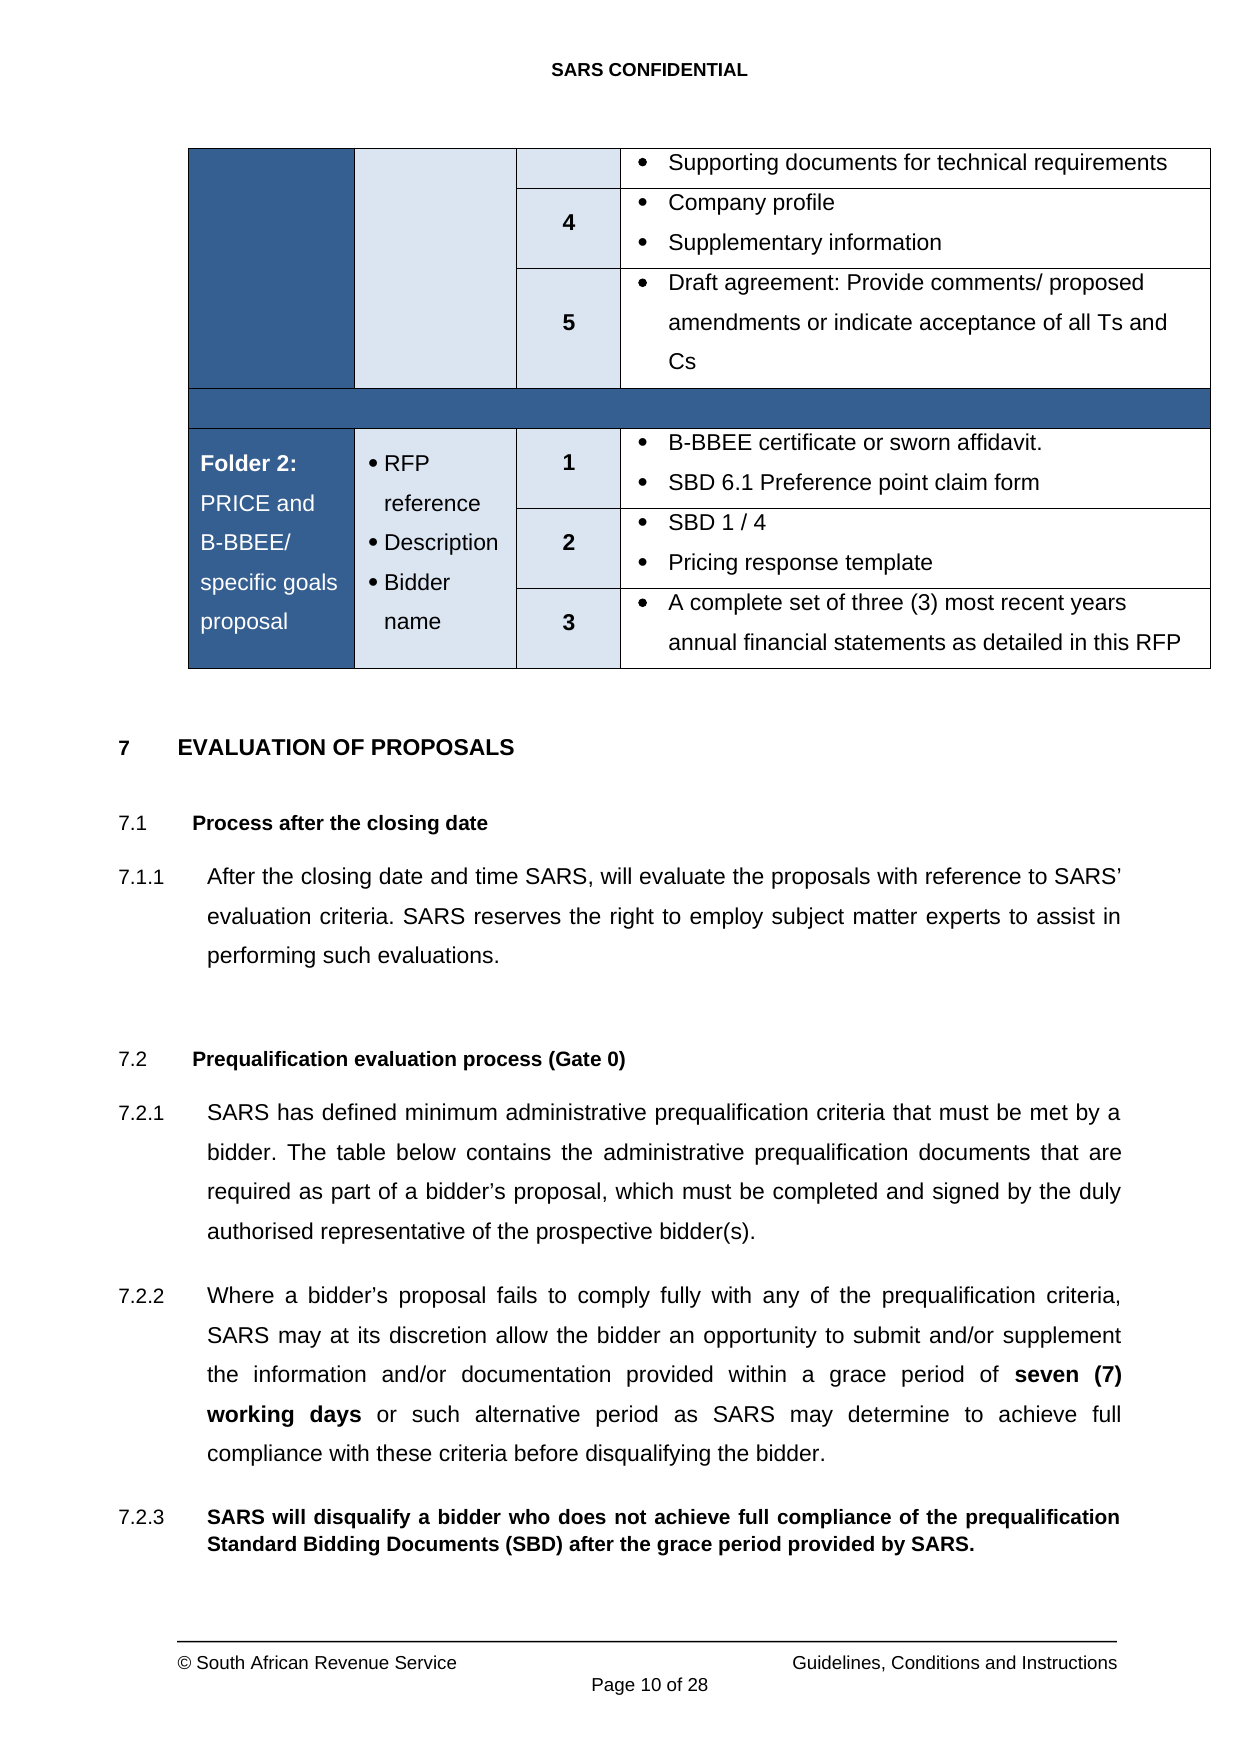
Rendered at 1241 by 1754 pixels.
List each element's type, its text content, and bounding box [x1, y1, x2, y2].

table_cell [189, 389, 1210, 428]
table_cell 5 [517, 269, 620, 388]
table_cell Company profile Supplementary information [621, 189, 1210, 268]
table_cell 2 [517, 509, 620, 588]
text SARS will disqualify a bidder who does not achieve full compliance of the prequalification Standard Bidding Documents (SBD) after the grace period provided by SARS. [118, 1504, 1122, 1556]
text Prequalification evaluation process (Gate 0) [118, 1047, 1122, 1071]
table_cell SBD 1 / 4 Pricing response template [621, 509, 1210, 588]
text SARS has defined minimum administrative prequalification criteria that must be met by a bidder. The table below contains the administrative prequalification documents that are required as part of a bidder’s proposal, which must be completed and signed by the duly authorised representative of the prospective bidder(s). [118, 1099, 1122, 1244]
table_cell 3 [517, 589, 620, 668]
table_cell RFP reference Description Bidder name [355, 429, 516, 668]
table_cell 3 [517, 149, 620, 188]
text After the closing date and time SARS, will evaluate the proposals with reference to SARS’ evaluation criteria. SARS reserves the right to employ subject matter experts to assist in performing such evaluations. [118, 863, 1122, 968]
table_cell 1 [517, 429, 620, 508]
table_cell Folder 2: PRICE and B-BBEE/ specific goals proposal [189, 429, 354, 668]
text Process after the closing date [118, 811, 1122, 835]
table_cell 4 [517, 189, 620, 268]
table_cell A complete set of three (3) most recent years annual financial statements as detailed in this RFP [621, 589, 1210, 668]
table_cell Draft agreement: Provide comments/ proposed amendments or indicate acceptance of all Ts and Cs [621, 269, 1210, 388]
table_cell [621, 149, 1210, 188]
table_cell B-BBEE certificate or sworn affidavit. SBD 6.1 Preference point claim form [621, 429, 1210, 508]
text EVALUATION OF PROPOSALS [118, 734, 1122, 760]
text Where a bidder’s proposal fails to comply fully with any of the prequalification criteria, SARS may at its discretion allow the bidder an opportunity to submit and/or supplement the information and/or documentation provided within a grace period of seven (7) working days or such alternative period as SARS may determine to achieve full compliance with these criteria before disqualifying the bidder. [118, 1282, 1122, 1466]
